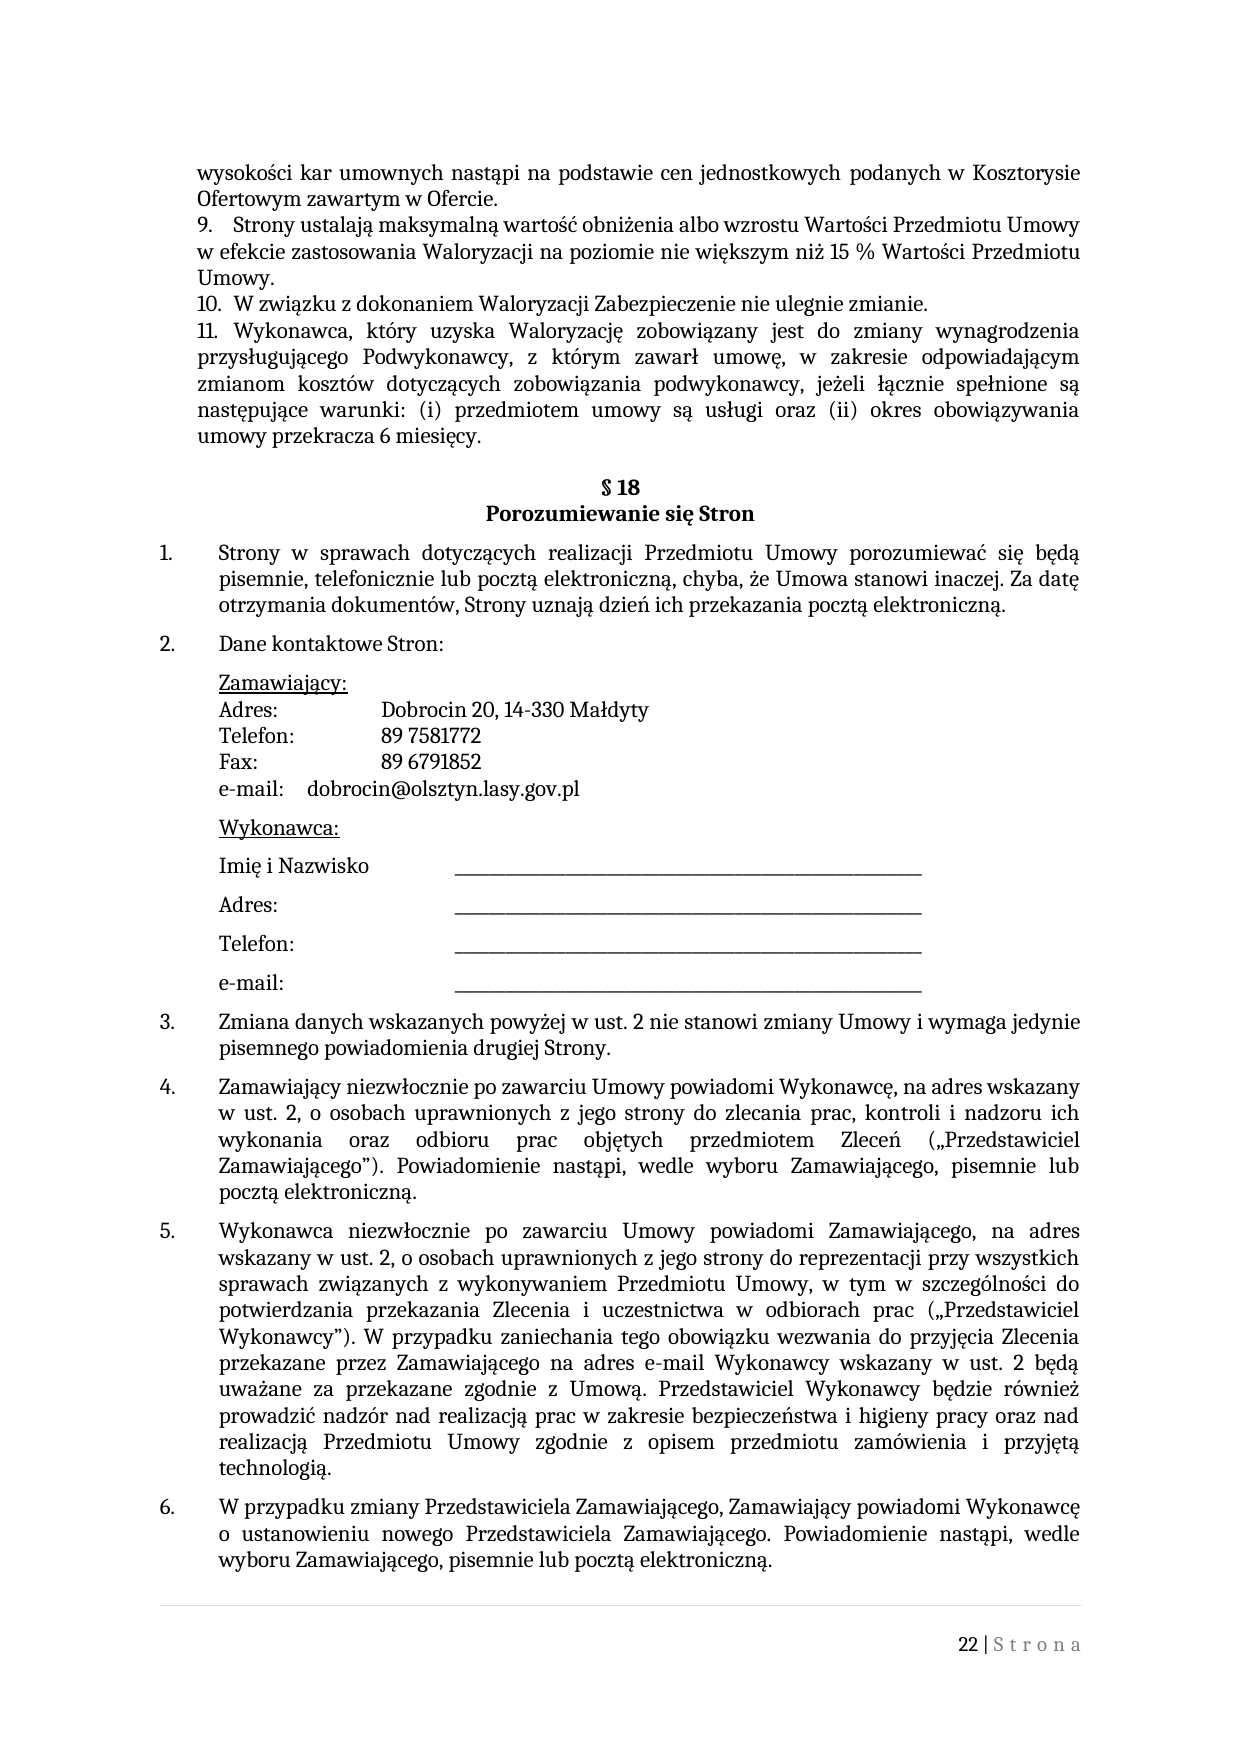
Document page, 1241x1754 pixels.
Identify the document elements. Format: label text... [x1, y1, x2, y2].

list Wykonawca niezwłocznie po zawarciu Umowy powiadomi Zamawiającego, na adres wskazany w ust. 2, o osobach uprawnionych z jego strony do reprezentacji przy wszystkich sprawach związanych z wykonywaniem Przedmiotu Umowy, w tym w szczególności do potwierdzania przekazania Zlecenia i uczestnictwa w odbiorach prac („Przedstawiciel Wykonawcy”). W przypadku zaniechania tego obowiązku wezwania do przyjęcia Zlecenia przekazane przez Zamawiającego na adres e-mail Wykonawcy wskazany w ust. 2 będą uważane za przekazane zgodnie z Umową. Przedstawiciel Wykonawcy będzie również prowadzić nadzór nad realizacją prac w zakresie bezpieczeństwa i higieny pracy oraz nad realizacją Przedmiotu Umowy zgodnie z opisem przedmiotu zamówienia i przyjętą technologią. [159, 1218, 1081, 1482]
list Strony w sprawach dotyczących realizacji Przedmiotu Umowy porozumiewać się będą pisemnie, telefonicznie lub pocztą elektroniczną, chyba, że Umowa stanowi inaczej. Za datę otrzymania dokumentów, Strony uznają dzień ich przekazania pocztą elektroniczną. [159, 539, 1081, 619]
text Adres: _______________________________________________________ [218, 892, 1081, 918]
list Telefon: 89 7581772 [197, 723, 1081, 749]
list Adres: Dobrocin 20, 14-330 Małdyty [197, 696, 1081, 723]
list W przypadku zmiany Przedstawiciela Zamawiającego, Zamawiający powiadomi Wykonawcę o ustanowieniu nowego Przedstawiciela Zamawiającego. Powiadomienie nastąpi, wedle wyboru Zamawiającego, pisemnie lub pocztą elektroniczną. [159, 1494, 1081, 1573]
text § 18 Porozumiewanie się Stron [159, 474, 1081, 527]
list Fax: 89 6791852 [197, 749, 1081, 775]
list Zamawiający niezwłocznie po zawarciu Umowy powiadomi Wykonawcę, na adres wskazany w ust. 2, o osobach uprawnionych z jego strony do zlecania prac, kontroli i nadzoru ich wykonania oraz odbioru prac objętych przedmiotem Zleceń („Przedstawiciel Zamawiającego”). Powiadomienie nastąpi, wedle wyboru Zamawiającego, pisemnie lub pocztą elektroniczną. [159, 1074, 1081, 1206]
list Zmiana danych wskazanych powyżej w ust. 2 nie stanowi zmiany Umowy i wymaga jedynie pisemnego powiadomienia drugiej Strony. [159, 1008, 1081, 1061]
text Telefon: _______________________________________________________ [218, 931, 1081, 957]
text Imię i Nazwisko _______________________________________________________ [218, 853, 1081, 879]
list 9. Strony ustalają maksymalną wartość obniżenia albo wzrostu Wartości Przedmiotu Umowy w efekcie zastosowania Waloryzacji na poziomie nie większym niż 15 % Wartości Przedmiotu Umowy. [197, 212, 1081, 291]
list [197, 159, 1081, 212]
list Dane kontaktowe Stron: [159, 631, 1081, 657]
text Wykonawca: [218, 814, 1081, 841]
list e-mail: dobrocin@olsztyn.lasy.gov.pl [197, 775, 1081, 802]
list 10. W związku z dokonaniem Waloryzacji Zabezpieczenie nie ulegnie zmianie. [197, 291, 1081, 318]
list 11. Wykonawca, który uzyska Waloryzację zobowiązany jest do zmiany wynagrodzenia przysługującego Podwykonawcy, z którym zawarł umowę, w zakresie odpowiadającym zmianom kosztów dotyczących zobowiązania podwykonawcy, jeżeli łącznie spełnione są następujące warunki: (i) przedmiotem umowy są usługi oraz (ii) okres obowiązywania umowy przekracza 6 miesięcy. [197, 318, 1081, 449]
list Zamawiający: [197, 670, 1081, 696]
text e-mail: _______________________________________________________ [218, 970, 1081, 996]
